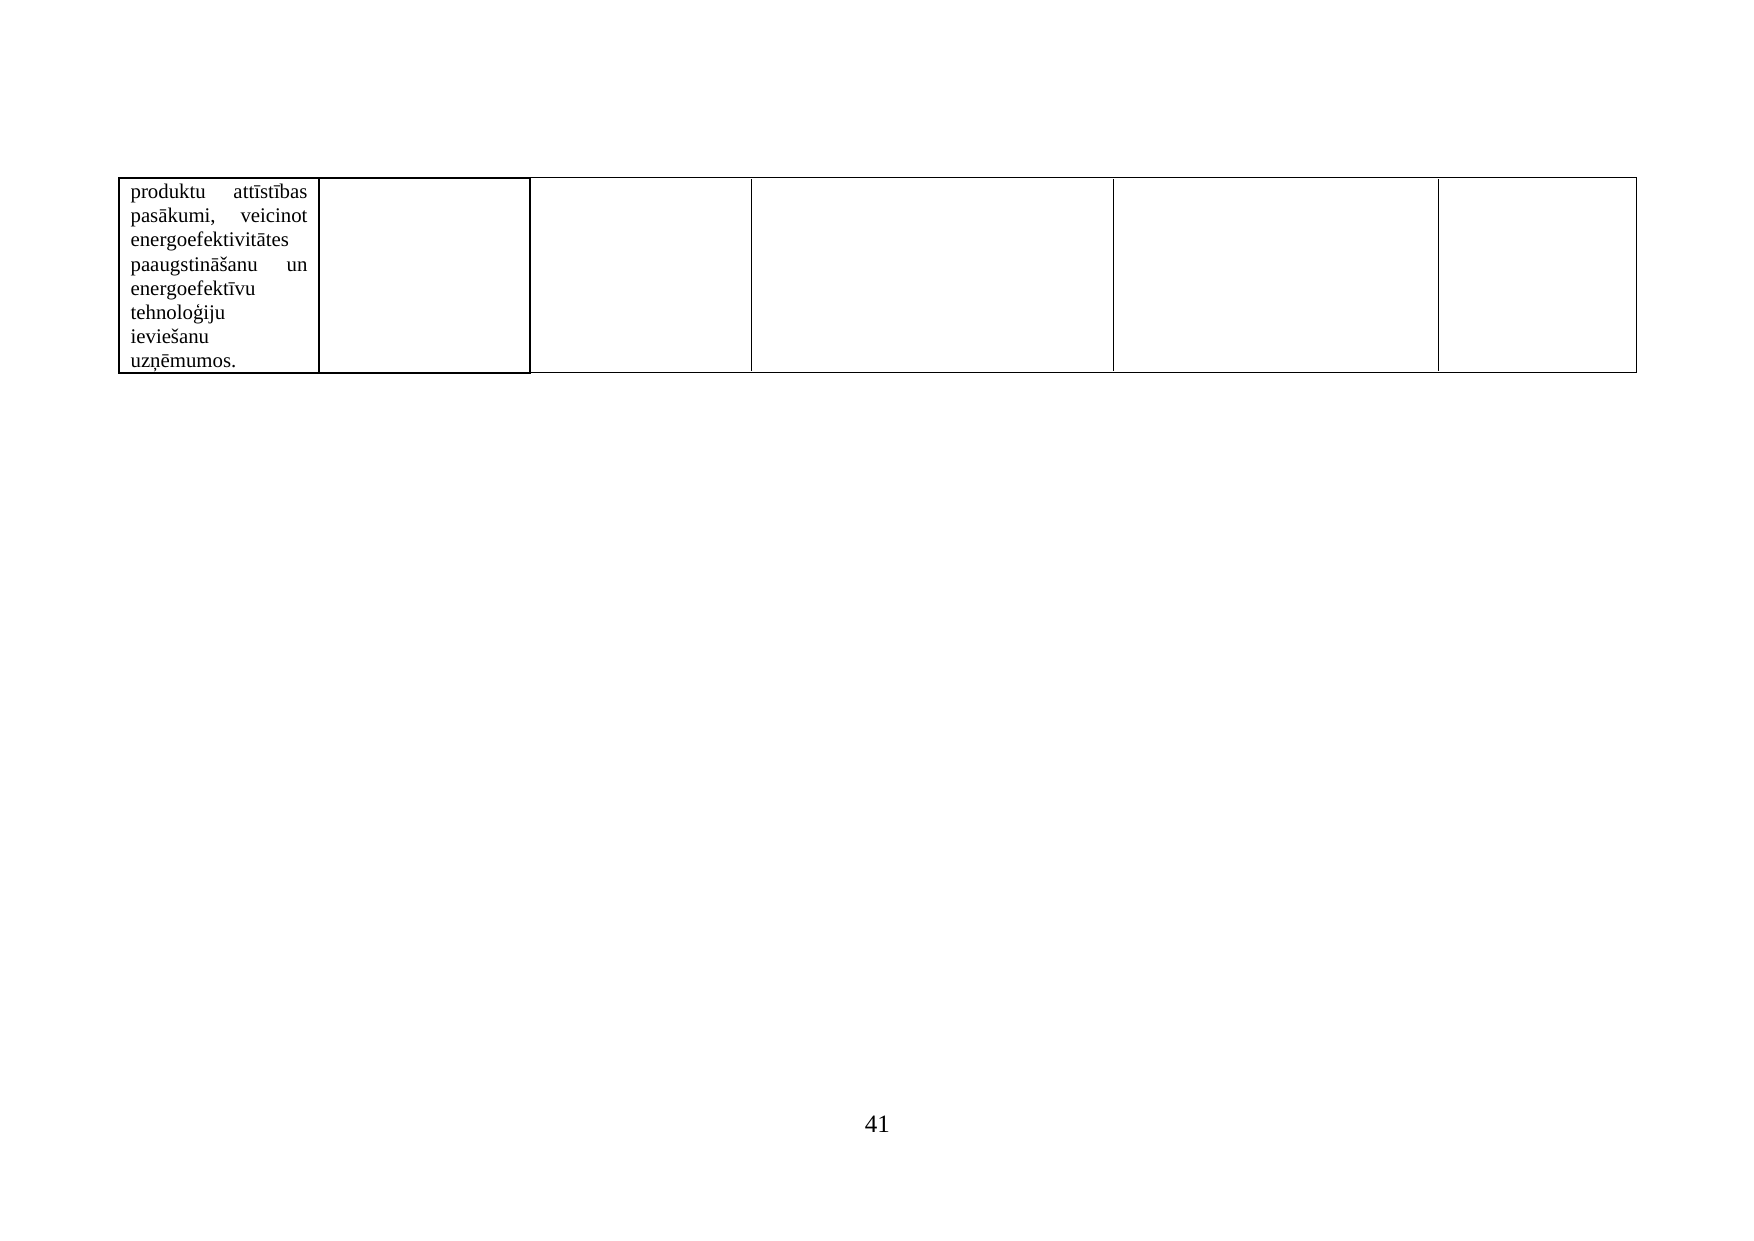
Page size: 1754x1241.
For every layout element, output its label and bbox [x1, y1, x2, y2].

table_cell [120, 179, 318, 372]
table_cell [320, 179, 529, 372]
